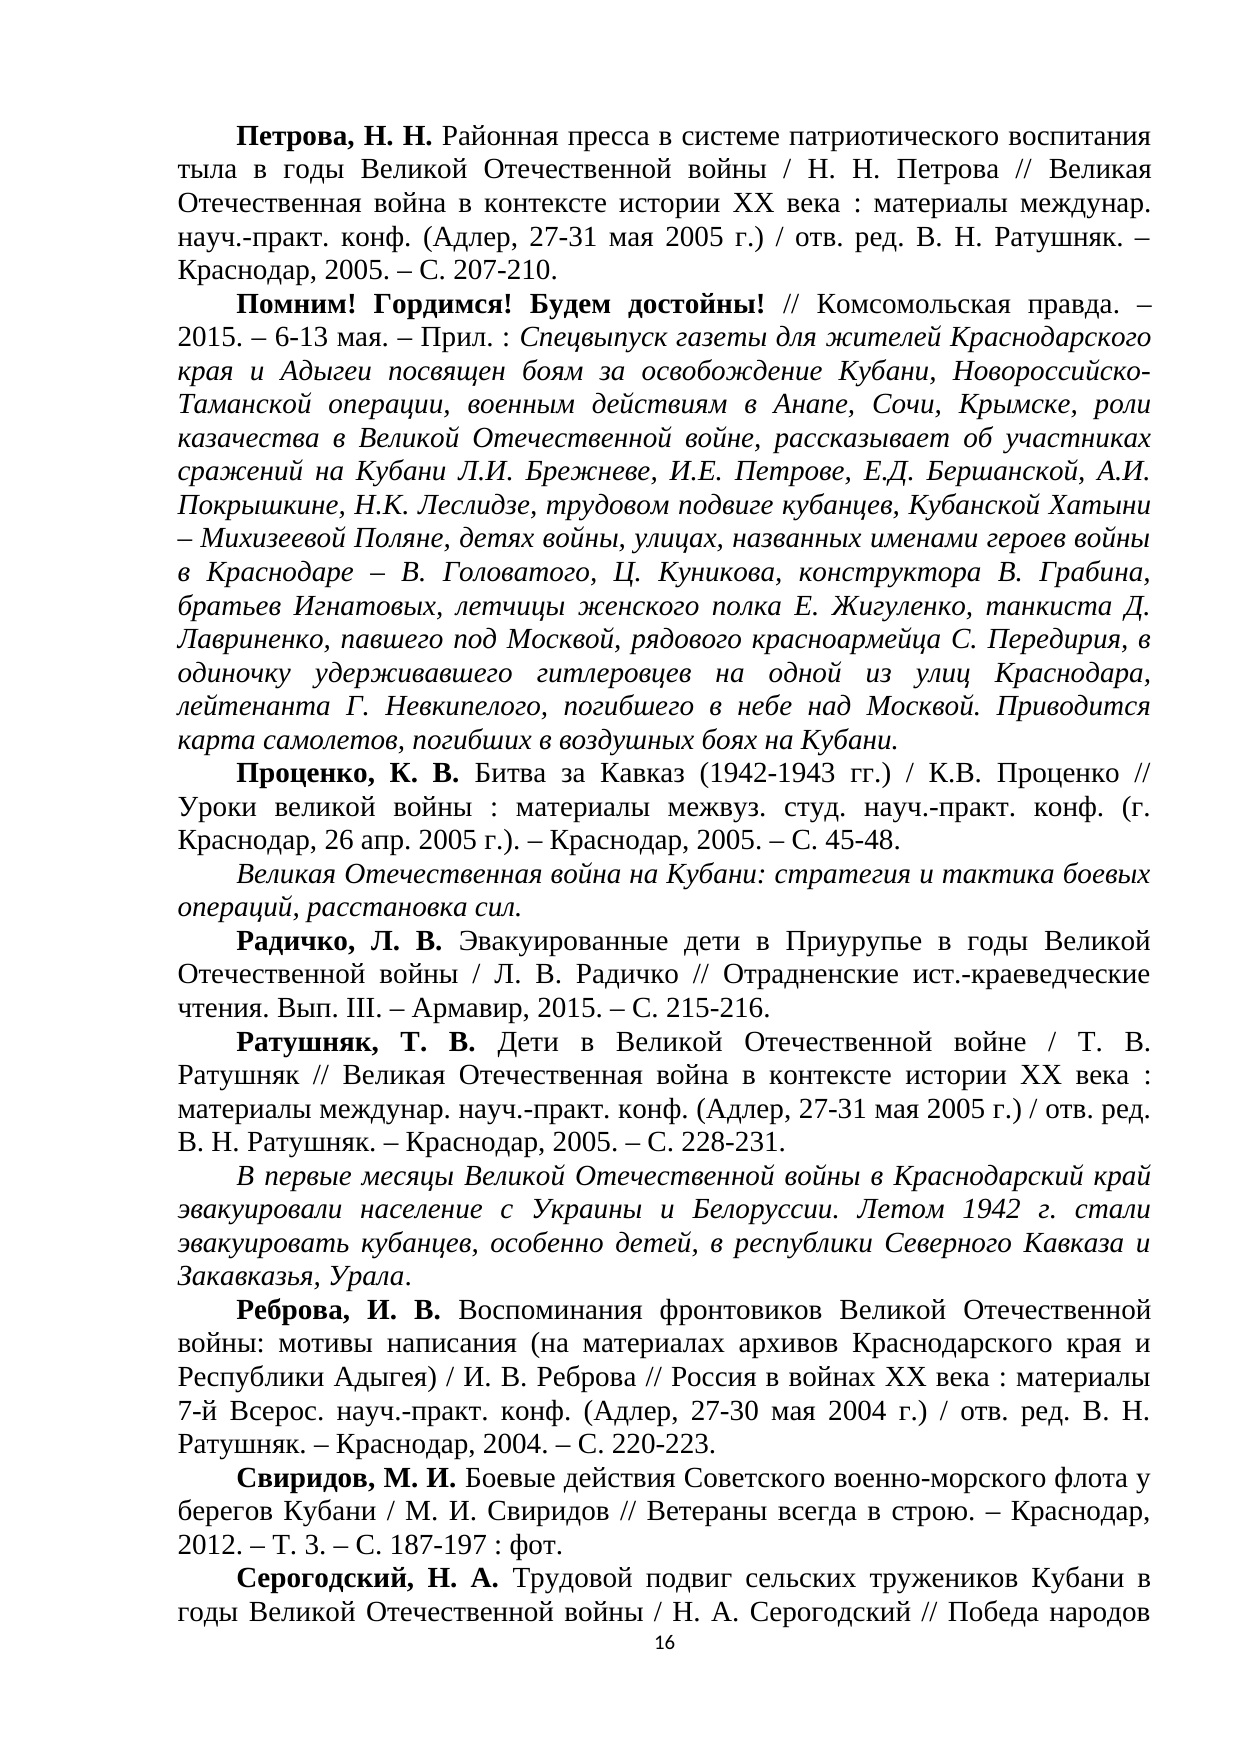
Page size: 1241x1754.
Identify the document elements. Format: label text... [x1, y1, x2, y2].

text Петрова, Н. Н. Районная пресса в системе патриотического воспитания тыла в годы Великой Отечественной войны / Н. Н. Петрова // Великая Отечественная война в контексте истории XX века : материалы междунар. науч.-практ. конф. (Адлер, 27-31 мая 2005 г.) / отв. ред. В. Н. Ратушняк. – Краснодар, 2005. – С. 207-210. [177, 118, 1152, 286]
text В первые месяцы Великой Отечественной войны в Краснодарский край эвакуировали население с Украины и Белоруссии. Летом 1942 г. стали эвакуировать кубанцев, особенно детей, в республики Северного Кавказа и Закавказья, Урала. [177, 1158, 1152, 1292]
text Великая Отечественная война на Кубани: стратегия и тактика боевых операций, расстановка сил. [177, 856, 1152, 923]
text Помним! Гордимся! Будем достойны! // Комсомольская правда. – 2015. – 6-13 мая. – Прил. : Спецвыпуск газеты для жителей Краснодарского края и Адыгеи посвящен боям за освобождение Кубани, Новороссийско-Таманской операции, военным действиям в Анапе, Сочи, Крымске, роли казачества в Великой Отечественной войне, рассказывает об участниках сражений на Кубани Л.И. Брежневе, И.Е. Петрове, Е.Д. Бершанской, А.И. Покрышкине, Н.К. Леслидзе, трудовом подвиге кубанцев, Кубанской Хатыни – Михизеевой Поляне, детях войны, улицах, названных именами героев войны в Краснодаре – В. Головатого, Ц. Куникова, конструктора В. Грабина, братьев Игнатовых, летчицы женского полка Е. Жигуленко, танкиста Д. Лавриненко, павшего под Москвой, рядового красноармейца С. Передирия, в одиночку удерживавшего гитлеровцев на одной из улиц Краснодара, лейтенанта Г. Невкипелого, погибшего в небе над Москвой. Приводится карта самолетов, погибших в воздушных боях на Кубани. [177, 286, 1152, 755]
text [177, 1560, 1152, 1627]
text Реброва, И. В. Воспоминания фронтовиков Великой Отечественной войны: мотивы написания (на материалах архивов Краснодарского края и Республики Адыгея) / И. В. Реброва // Россия в войнах XX века : материалы 7-й Всерос. науч.-практ. конф. (Адлер, 27-30 мая 2004 г.) / отв. ред. В. Н. Ратушняк. – Краснодар, 2004. – С. 220-223. [177, 1292, 1152, 1460]
text Ратушняк, Т. В. Дети в Великой Отечественной войне / Т. В. Ратушняк // Великая Отечественная война в контексте истории XX века : материалы междунар. науч.-практ. конф. (Адлер, 27-31 мая 2005 г.) / отв. ред. В. Н. Ратушняк. – Краснодар, 2005. – С. 228-231. [177, 1024, 1152, 1158]
text Свиридов, М. И. Боевые действия Советского военно-морского флота у берегов Кубани / М. И. Свиридов // Ветераны всегда в строю. – Краснодар, 2012. – Т. 3. – С. 187-197 : фот. [177, 1460, 1152, 1560]
text Радичко, Л. В. Эвакуированные дети в Приурупье в годы Великой Отечественной войны / Л. В. Радичко // Отрадненские ист.-краеведческие чтения. Вып. III. – Армавир, 2015. – С. 215-216. [177, 923, 1152, 1024]
text Проценко, К. В. Битва за Кавказ (1942-1943 гг.) / К.В. Проценко // Уроки великой войны : материалы межвуз. студ. науч.-практ. конф. (г. Краснодар, 26 апр. 2005 г.). – Краснодар, 2005. – С. 45-48. [177, 755, 1152, 856]
